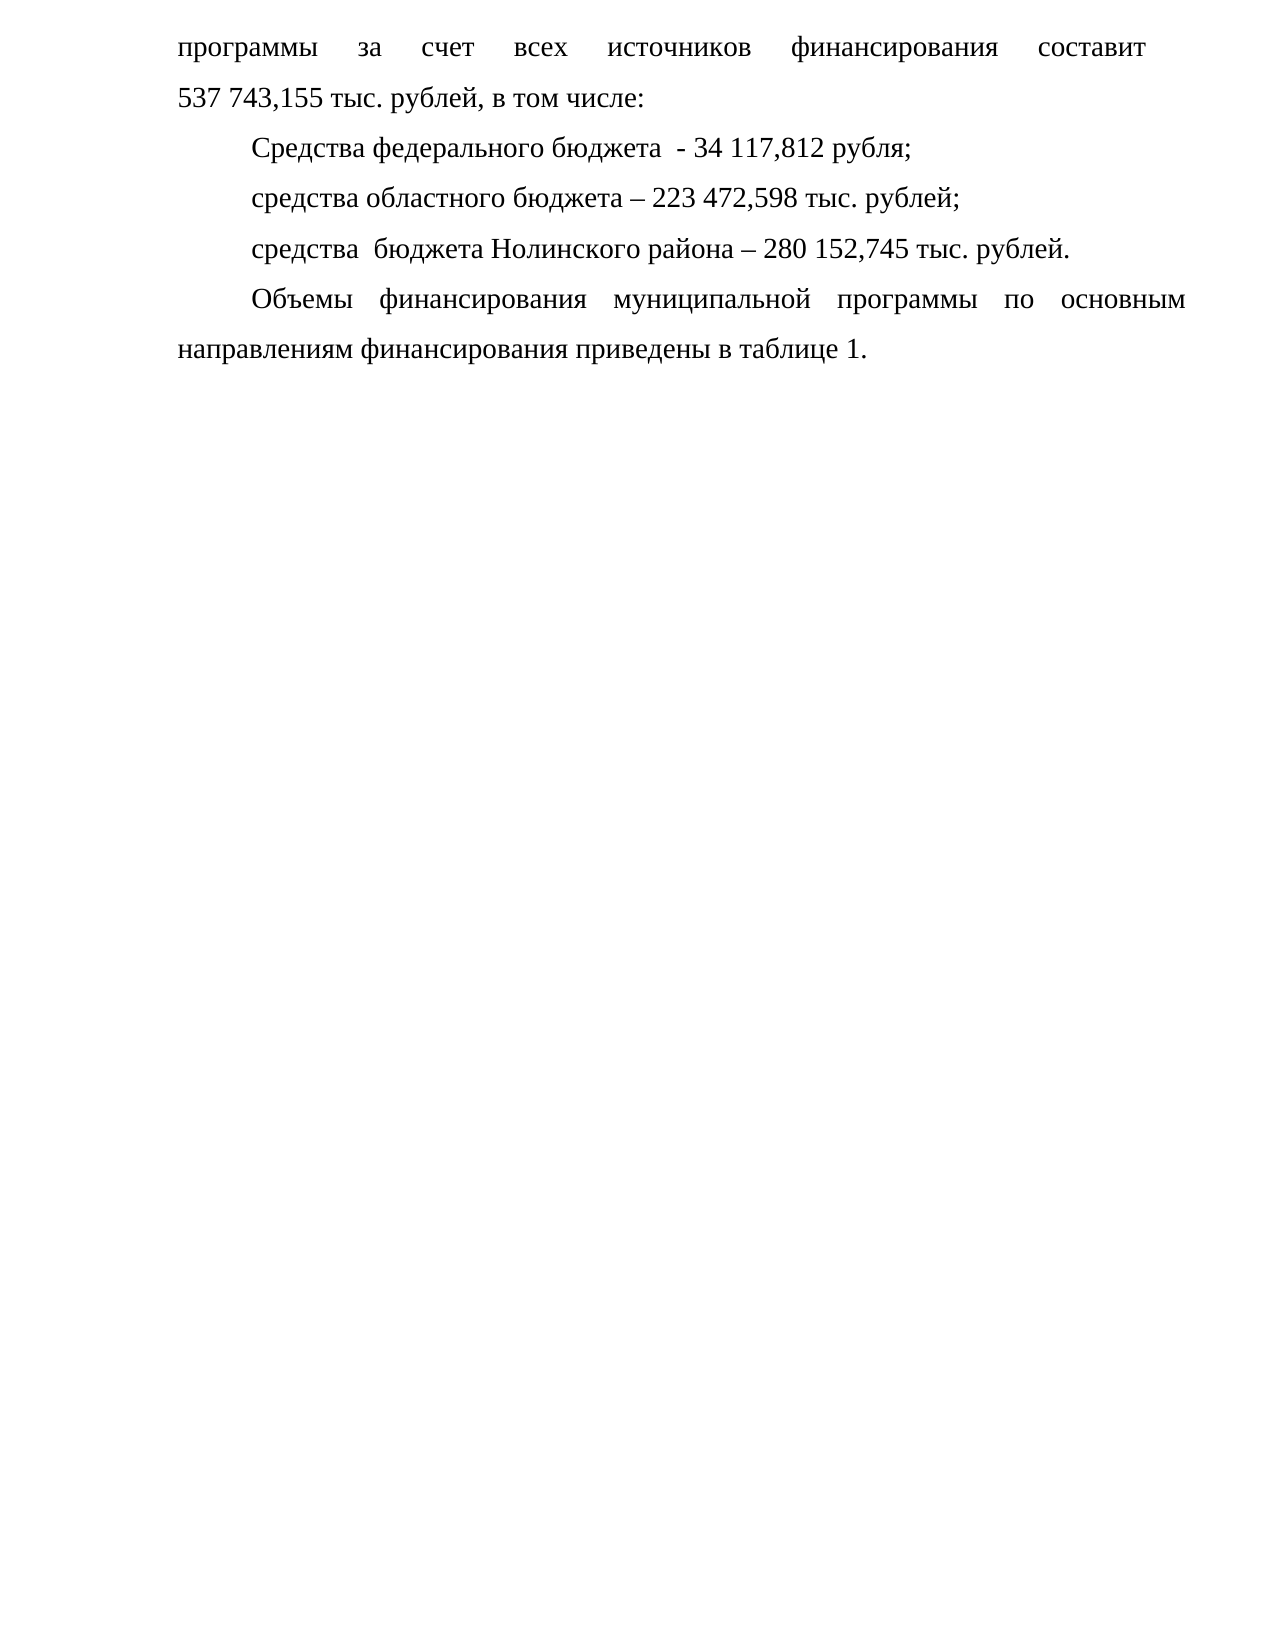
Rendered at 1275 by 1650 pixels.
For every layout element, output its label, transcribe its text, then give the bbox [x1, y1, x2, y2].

text Средства федерального бюджета - 34 117,812 рубля; [177, 130, 1186, 164]
text средства бюджета Нолинского района – 280 152,745 тыс. рублей. [177, 231, 1186, 264]
text Объемы финансирования муниципальной программы по основным направлениям финансирования приведены в таблице 1. [177, 281, 1186, 365]
text средства областного бюджета – 223 472,598 тыс. рублей; [177, 181, 1186, 214]
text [177, 29, 1186, 113]
